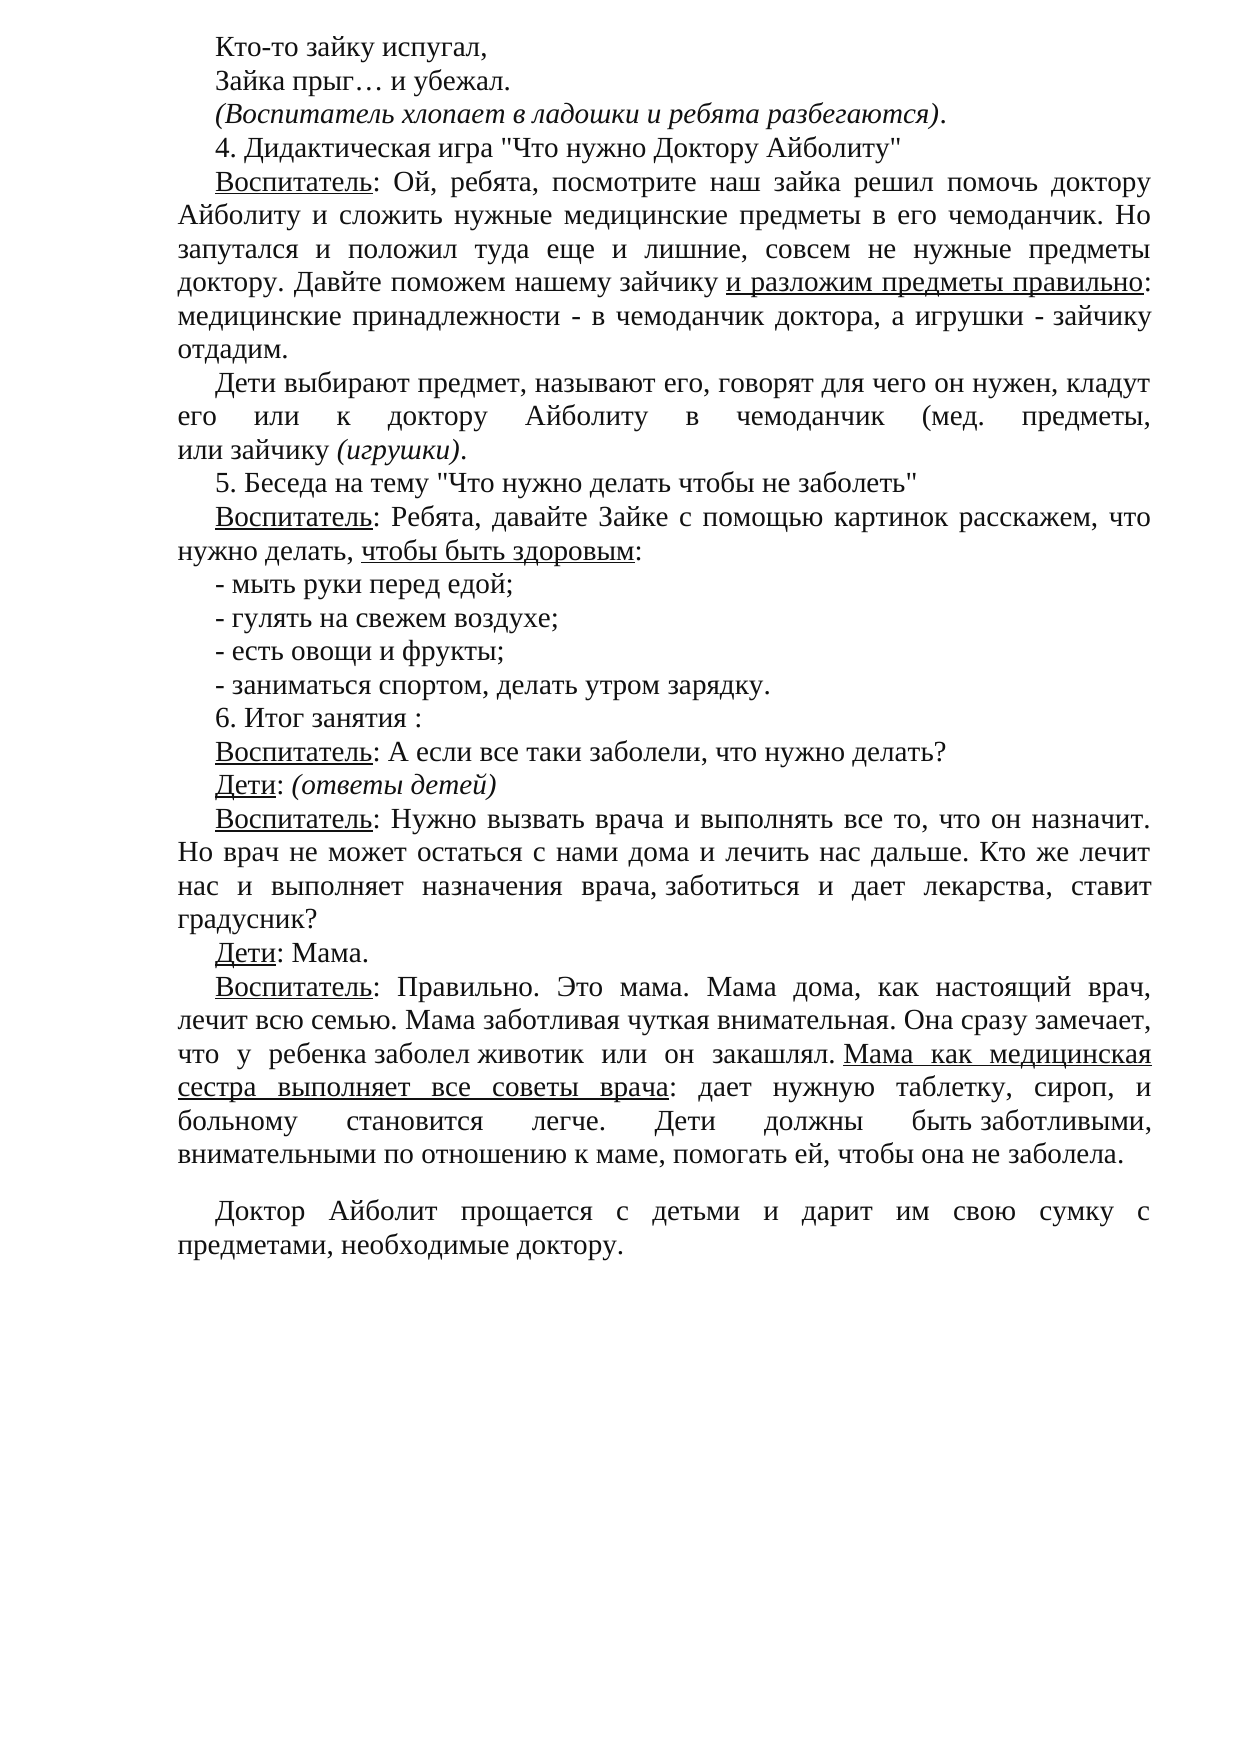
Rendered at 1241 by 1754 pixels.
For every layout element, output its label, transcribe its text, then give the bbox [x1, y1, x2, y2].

text Дети выбирают предмет, называют его, говорят для чего он нужен, кладут его или к доктору Айболиту в чемоданчик (мед. предметы, или зайчику (игрушки). [177, 365, 1152, 466]
text Доктор Айболит прощается с детьми и дарит им свою сумку с предметами, необходимые доктору. [177, 1193, 1152, 1261]
text Воспитатель: Правильно. Это мама. Мама дома, как настоящий врач, лечит всю семью. Мама заботливая чуткая внимательная. Она сразу замечает, что у ребенка заболел животик или он закашлял. Мама как медицинская сестра выполняет все советы врача: дает нужную таблетку, сироп, и больному становится легче. Дети должны быть заботливыми, внимательными по отношению к маме, помогать ей, чтобы она не заболела. [177, 969, 1152, 1170]
text 6. Итог занятия : [177, 700, 1152, 734]
text - заниматься спортом, делать утром зарядку. [177, 667, 1152, 700]
text Воспитатель: Ой, ребята, посмотрите наш зайка решил помочь доктору Айболиту и сложить нужные медицинские предметы в его чемоданчик. Но запутался и положил туда еще и лишние, совсем не нужные предметы доктору. Давйте поможем нашему зайчику и разложим предметы правильно: медицинские принадлежности - в чемоданчик доктора, а игрушки - зайчику отдадим. [177, 164, 1152, 365]
text Кто-то зайку испугал, [177, 29, 1152, 63]
text Дети: (ответы детей) [177, 767, 1152, 801]
text Зайка прыг… и убежал. [177, 63, 1152, 97]
text - мыть руки перед едой; [177, 566, 1152, 600]
text Воспитатель: Ребята, давайте Зайке с помощью картинок расскажем, что нужно делать, чтобы быть здоровым: [177, 499, 1152, 566]
text Воспитатель: Нужно вызвать врача и выполнять все то, что он назначит. Но врач не может остаться с нами дома и лечить нас дальше. Кто же лечит нас и выполняет назначения врача, заботиться и дает лекарства, ставит градусник? [177, 801, 1152, 935]
text Воспитатель: А если все таки заболели, что нужно делать? [177, 734, 1152, 767]
text - гулять на свежем воздухе; [177, 600, 1152, 633]
text - есть овощи и фрукты; [177, 633, 1152, 667]
text 4. Дидактическая игра "Что нужно Доктору Айболиту" [177, 130, 1152, 164]
text 5. Беседа на тему "Что нужно делать чтобы не заболеть" [177, 466, 1152, 499]
text Дети: Мама. [177, 935, 1152, 969]
text (Воспитатель хлопает в ладошки и ребята разбегаются). [177, 97, 1152, 130]
